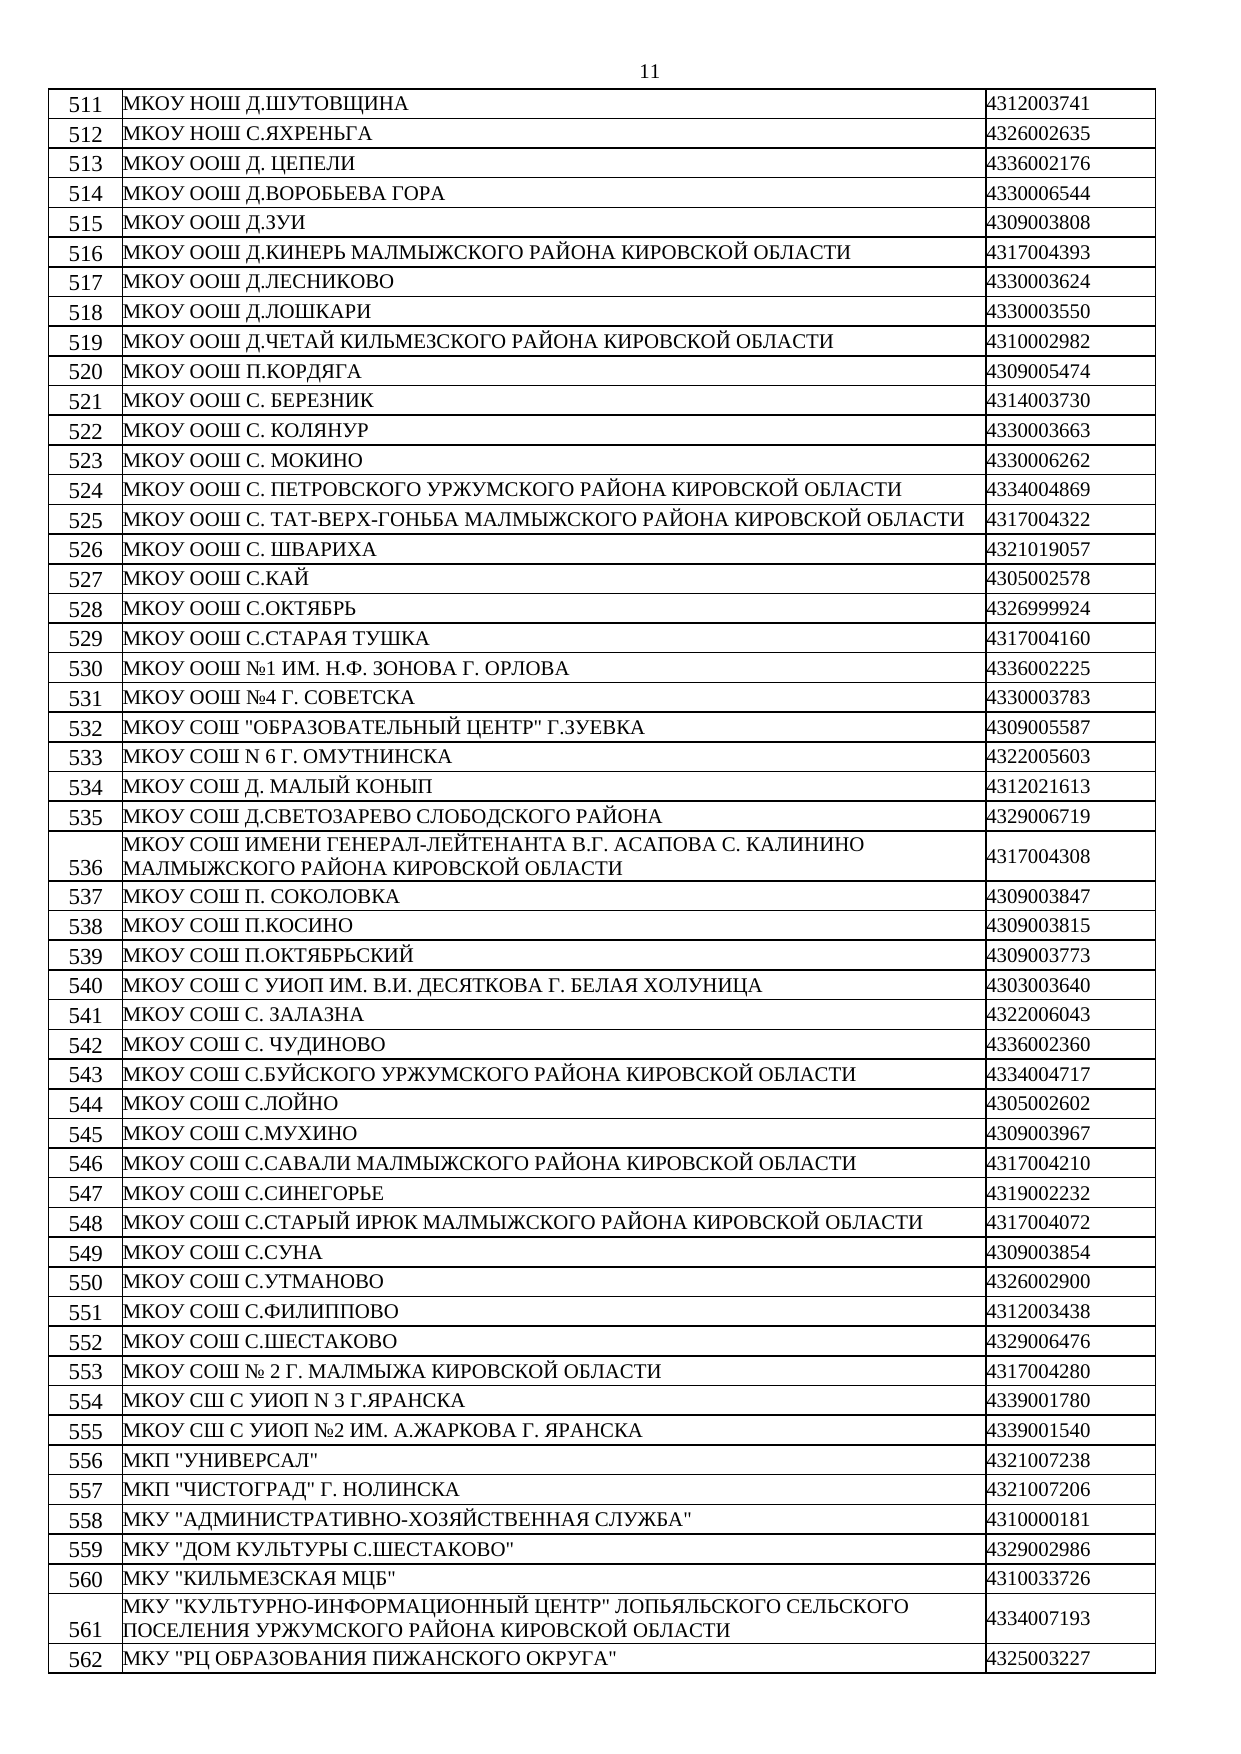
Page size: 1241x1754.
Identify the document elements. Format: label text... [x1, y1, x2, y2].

table_cell 539 [49, 941, 122, 969]
table_cell 536 [49, 832, 122, 880]
table_cell 4334004717 [987, 1060, 1155, 1088]
table_cell МКУ "РЦ ОБРАЗОВАНИЯ ПИЖАНСКОГО ОКРУГА" [123, 1644, 985, 1672]
table_cell 518 [49, 297, 122, 325]
table_cell МКОУ СОШ С.СИНЕГОРЬЕ [123, 1178, 985, 1207]
table_cell МКОУ СОШ С УИОП ИМ. В.И. ДЕСЯТКОВА Г. БЕЛАЯ ХОЛУНИЦА [123, 971, 985, 999]
table_cell 520 [49, 357, 122, 385]
table_cell 531 [49, 683, 122, 711]
table_cell 4309003967 [987, 1119, 1155, 1147]
table_cell 4326002635 [987, 119, 1155, 147]
table_cell МКОУ СОШ С.БУЙСКОГО УРЖУМСКОГО РАЙОНА КИРОВСКОЙ ОБЛАСТИ [123, 1060, 985, 1088]
table_cell 534 [49, 772, 122, 800]
table_cell 524 [49, 475, 122, 503]
table_cell МКП "УНИВЕРСАЛ" [123, 1446, 985, 1474]
table_cell 4309003815 [987, 911, 1155, 939]
table_cell МКОУ ООШ С. ШВАРИХА [123, 535, 985, 563]
table_cell 4329006476 [987, 1327, 1155, 1355]
table_cell 559 [49, 1535, 122, 1563]
table_cell 517 [49, 268, 122, 296]
table_cell 547 [49, 1178, 122, 1207]
table_cell 4312003438 [987, 1297, 1155, 1325]
table_cell МКОУ СОШ Д.СВЕТОЗАРЕВО СЛОБОДСКОГО РАЙОНА [123, 802, 985, 830]
table_cell 4303003640 [987, 971, 1155, 999]
table_cell 527 [49, 565, 122, 592]
table_cell 4336002360 [987, 1030, 1155, 1058]
table_cell МКОУ СОШ П.КОСИНО [123, 911, 985, 939]
table_cell МКОУ ООШ П.КОРДЯГА [123, 357, 985, 385]
table_cell 4314003730 [987, 386, 1155, 414]
table_cell 544 [49, 1090, 122, 1117]
table_cell МКОУ СОШ П.ОКТЯБРЬСКИЙ [123, 941, 985, 969]
table_cell 4329006719 [987, 802, 1155, 830]
table_cell МКОУ НОШ Д.ШУТОВЩИНА [123, 90, 985, 117]
table_cell МКОУ НОШ С.ЯХРЕНЬГА [123, 119, 985, 147]
table_cell МКОУ ООШ Д.ВОРОБЬЕВА ГОРА [123, 178, 985, 207]
table_cell 562 [49, 1644, 122, 1672]
table_cell 4336002225 [987, 653, 1155, 682]
table_cell МКОУ ООШ С.СТАРАЯ ТУШКА [123, 624, 985, 652]
table_cell МКУ "КИЛЬМЕЗСКАЯ МЦБ" [123, 1565, 985, 1592]
table_cell 513 [49, 149, 122, 177]
table_cell 521 [49, 386, 122, 414]
table_cell 555 [49, 1416, 122, 1444]
table_cell МКОУ ООШ Д. ЦЕПЕЛИ [123, 149, 985, 177]
table_cell 4310002982 [987, 327, 1155, 355]
table_cell 512 [49, 119, 122, 147]
table_cell МКОУ СОШ С.ФИЛИППОВО [123, 1297, 985, 1325]
table_cell 4309003854 [987, 1238, 1155, 1266]
table_cell 550 [49, 1268, 122, 1296]
table_cell МКОУ СШ С УИОП N 3 Г.ЯРАНСКА [123, 1386, 985, 1414]
table_cell 4339001540 [987, 1416, 1155, 1444]
table_cell 535 [49, 802, 122, 830]
table_cell 4309005587 [987, 713, 1155, 741]
table_cell 560 [49, 1565, 122, 1592]
table_cell 4334004869 [987, 475, 1155, 503]
table_cell 4309003847 [987, 882, 1155, 910]
table_cell 4305002578 [987, 565, 1155, 592]
table_cell МКУ "ДОМ КУЛЬТУРЫ С.ШЕСТАКОВО" [123, 1535, 985, 1563]
table_cell 511 [49, 90, 122, 117]
table_cell МКОУ СОШ "ОБРАЗОВАТЕЛЬНЫЙ ЦЕНТР" Г.ЗУЕВКА [123, 713, 985, 741]
table_cell МКОУ ООШ №1 ИМ. Н.Ф. ЗОНОВА Г. ОРЛОВА [123, 653, 985, 682]
table_cell 541 [49, 1000, 122, 1028]
table_cell 514 [49, 178, 122, 207]
table_cell 546 [49, 1149, 122, 1177]
table_cell 4317004308 [987, 832, 1155, 880]
table_cell 543 [49, 1060, 122, 1088]
table_cell 516 [49, 238, 122, 266]
table_cell 4317004160 [987, 624, 1155, 652]
table_cell 4330003783 [987, 683, 1155, 711]
table_cell МКОУ СОШ С.МУХИНО [123, 1119, 985, 1147]
table_cell 526 [49, 535, 122, 563]
table_cell МКОУ ООШ С. ТАТ-ВЕРХ-ГОНЬБА МАЛМЫЖСКОГО РАЙОНА КИРОВСКОЙ ОБЛАСТИ [123, 505, 985, 533]
table_cell МКОУ СОШ С.САВАЛИ МАЛМЫЖСКОГО РАЙОНА КИРОВСКОЙ ОБЛАСТИ [123, 1149, 985, 1177]
table_cell 4321007206 [987, 1475, 1155, 1503]
table_cell 4319002232 [987, 1178, 1155, 1207]
table_cell 4329002986 [987, 1535, 1155, 1563]
table_cell 4317004393 [987, 238, 1155, 266]
table_cell МКОУ СОШ № 2 Г. МАЛМЫЖА КИРОВСКОЙ ОБЛАСТИ [123, 1357, 985, 1385]
table_cell 4325003227 [987, 1644, 1155, 1672]
table_cell 515 [49, 208, 122, 236]
table_cell 4305002602 [987, 1090, 1155, 1117]
table_cell 4330006262 [987, 446, 1155, 474]
table_cell 4309003773 [987, 941, 1155, 969]
table_cell 553 [49, 1357, 122, 1385]
table_cell 561 [49, 1594, 122, 1642]
table_cell 549 [49, 1238, 122, 1266]
table_cell 4317004210 [987, 1149, 1155, 1177]
table_cell 523 [49, 446, 122, 474]
table_cell 4309005474 [987, 357, 1155, 385]
table_cell 4334007193 [987, 1594, 1155, 1642]
table_cell 548 [49, 1208, 122, 1236]
table_cell 519 [49, 327, 122, 355]
table_cell МКОУ ООШ С. МОКИНО [123, 446, 985, 474]
table_cell МКП "ЧИСТОГРАД" Г. НОЛИНСКА [123, 1475, 985, 1503]
table_cell 4326999924 [987, 594, 1155, 622]
table_cell МКОУ СОШ ИМЕНИ ГЕНЕРАЛ-ЛЕЙТЕНАНТА В.Г. АСАПОВА С. КАЛИНИНО МАЛМЫЖСКОГО РАЙОНА КИРОВСКОЙ ОБЛАСТИ [123, 832, 985, 880]
table_cell МКОУ СОШ С.ШЕСТАКОВО [123, 1327, 985, 1355]
table_cell 4312021613 [987, 772, 1155, 800]
table_cell МКОУ СШ С УИОП №2 ИМ. А.ЖАРКОВА Г. ЯРАНСКА [123, 1416, 985, 1444]
table_cell 4330003624 [987, 268, 1155, 296]
table_cell 4317004322 [987, 505, 1155, 533]
table_cell 542 [49, 1030, 122, 1058]
table_cell 551 [49, 1297, 122, 1325]
table_cell 4330006544 [987, 178, 1155, 207]
table_cell МКОУ ООШ Д.ЛОШКАРИ [123, 297, 985, 325]
table_cell 529 [49, 624, 122, 652]
table_cell 4330003663 [987, 416, 1155, 444]
table_cell 4317004072 [987, 1208, 1155, 1236]
table_cell 4322005603 [987, 743, 1155, 771]
table_cell 556 [49, 1446, 122, 1474]
table_cell 4309003808 [987, 208, 1155, 236]
table_cell 552 [49, 1327, 122, 1355]
table_cell 538 [49, 911, 122, 939]
table_cell МКОУ ООШ Д.КИНЕРЬ МАЛМЫЖСКОГО РАЙОНА КИРОВСКОЙ ОБЛАСТИ [123, 238, 985, 266]
table_cell 4321019057 [987, 535, 1155, 563]
table_cell 4312003741 [987, 90, 1155, 117]
table_cell 4326002900 [987, 1268, 1155, 1296]
table_cell 530 [49, 653, 122, 682]
table_cell 533 [49, 743, 122, 771]
table_cell 557 [49, 1475, 122, 1503]
table_cell 4330003550 [987, 297, 1155, 325]
table_cell МКОУ СОШ С.ЛОЙНО [123, 1090, 985, 1117]
table_cell МКОУ ООШ С. БЕРЕЗНИК [123, 386, 985, 414]
table_cell 540 [49, 971, 122, 999]
table_cell МКОУ СОШ П. СОКОЛОВКА [123, 882, 985, 910]
table_cell 558 [49, 1505, 122, 1533]
table_cell МКОУ СОШ С. ЧУДИНОВО [123, 1030, 985, 1058]
table_cell МКОУ ООШ С.КАЙ [123, 565, 985, 592]
table_cell МКОУ ООШ С. КОЛЯНУР [123, 416, 985, 444]
table_cell МКУ "АДМИНИСТРАТИВНО-ХОЗЯЙСТВЕННАЯ СЛУЖБА" [123, 1505, 985, 1533]
table_cell 537 [49, 882, 122, 910]
table_cell МКОУ ООШ С.ОКТЯБРЬ [123, 594, 985, 622]
table_cell МКОУ ООШ №4 Г. СОВЕТСКА [123, 683, 985, 711]
table_cell МКОУ ООШ Д.ЗУИ [123, 208, 985, 236]
table_cell МКОУ СОШ С.СУНА [123, 1238, 985, 1266]
table_cell МКОУ СОШ С.СТАРЫЙ ИРЮК МАЛМЫЖСКОГО РАЙОНА КИРОВСКОЙ ОБЛАСТИ [123, 1208, 985, 1236]
table_cell МКУ "КУЛЬТУРНО-ИНФОРМАЦИОННЫЙ ЦЕНТР" ЛОПЬЯЛЬСКОГО СЕЛЬСКОГО ПОСЕЛЕНИЯ УРЖУМСКОГО РАЙОНА КИРОВСКОЙ ОБЛАСТИ [123, 1594, 985, 1642]
table_cell МКОУ СОШ N 6 Г. ОМУТНИНСКА [123, 743, 985, 771]
table_cell 4336002176 [987, 149, 1155, 177]
table_cell 545 [49, 1119, 122, 1147]
table_cell 4310033726 [987, 1565, 1155, 1592]
table_cell МКОУ СОШ С. ЗАЛАЗНА [123, 1000, 985, 1028]
table_cell 532 [49, 713, 122, 741]
table_cell МКОУ СОШ С.УТМАНОВО [123, 1268, 985, 1296]
table_cell МКОУ ООШ С. ПЕТРОВСКОГО УРЖУМСКОГО РАЙОНА КИРОВСКОЙ ОБЛАСТИ [123, 475, 985, 503]
table_cell 525 [49, 505, 122, 533]
table_cell 522 [49, 416, 122, 444]
table_cell МКОУ ООШ Д.ЧЕТАЙ КИЛЬМЕЗСКОГО РАЙОНА КИРОВСКОЙ ОБЛАСТИ [123, 327, 985, 355]
table_cell 4317004280 [987, 1357, 1155, 1385]
table_cell 528 [49, 594, 122, 622]
table_cell 4322006043 [987, 1000, 1155, 1028]
table_cell МКОУ ООШ Д.ЛЕСНИКОВО [123, 268, 985, 296]
table_cell 554 [49, 1386, 122, 1414]
table_cell 4339001780 [987, 1386, 1155, 1414]
table_cell 4310000181 [987, 1505, 1155, 1533]
table_cell 4321007238 [987, 1446, 1155, 1474]
table_cell МКОУ СОШ Д. МАЛЫЙ КОНЫП [123, 772, 985, 800]
